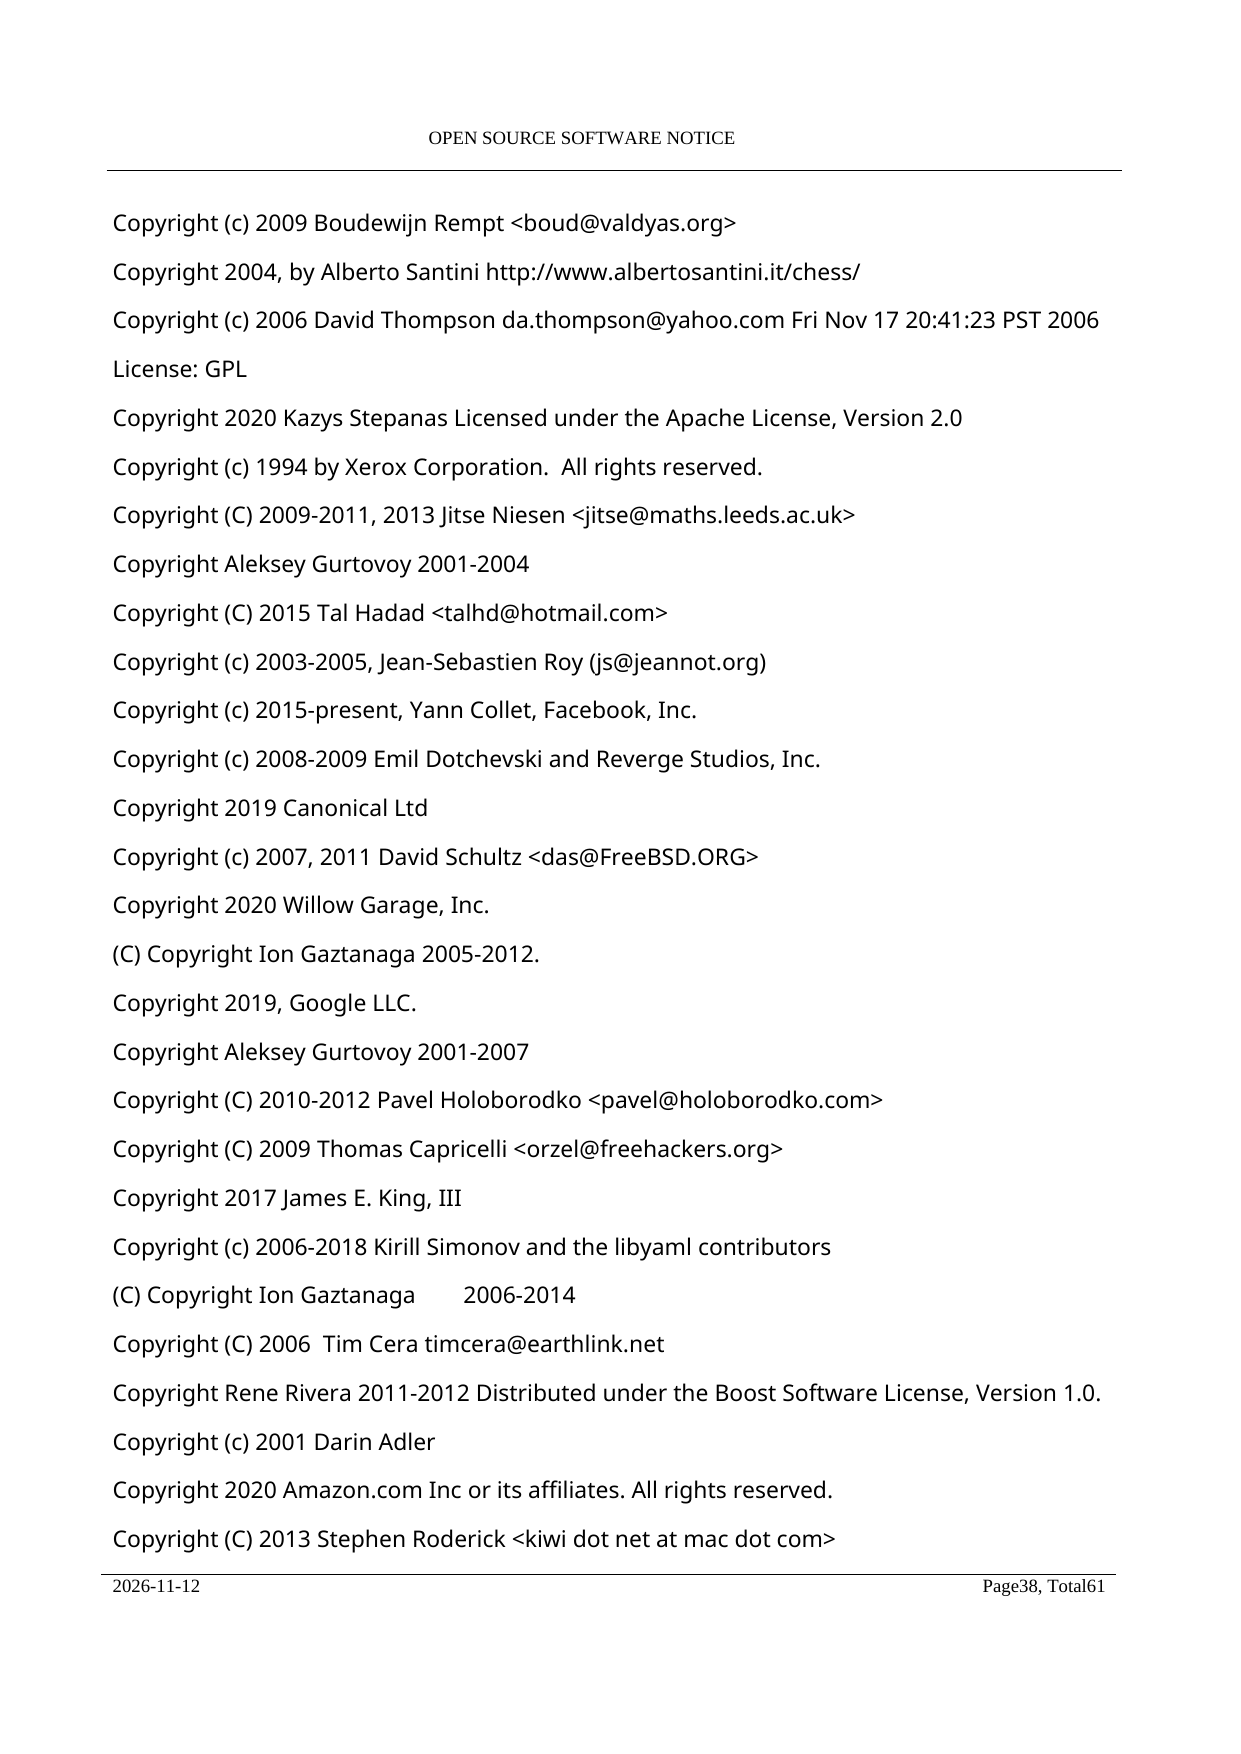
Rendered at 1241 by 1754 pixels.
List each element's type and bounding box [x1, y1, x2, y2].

text [112, 206, 1128, 1555]
